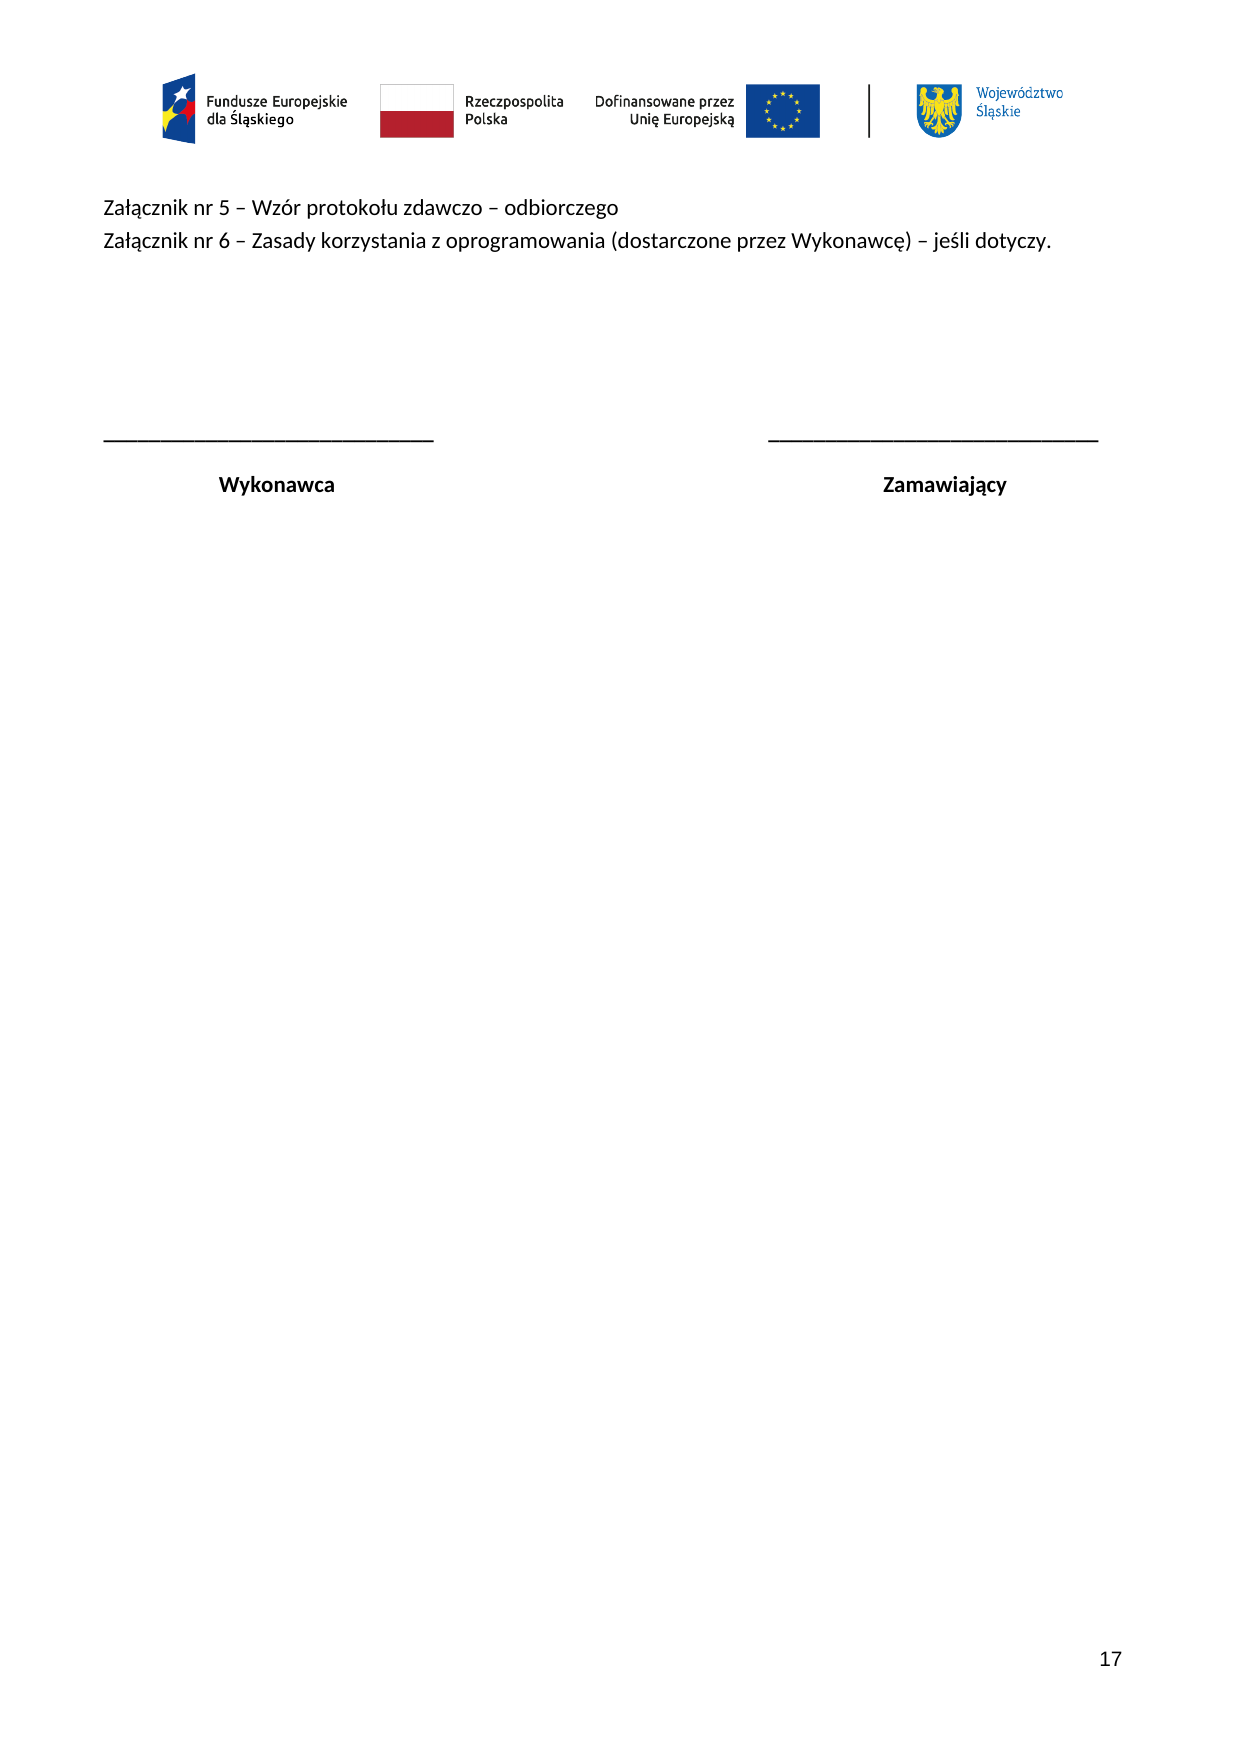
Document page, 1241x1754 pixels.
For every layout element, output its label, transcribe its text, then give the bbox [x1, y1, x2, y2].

text Wykonawca Zamawiający [103, 470, 1122, 498]
text Załącznik nr 6 – Zasady korzystania z oprogramowania (dostarczone przez Wykonawcę) – jeśli dotyczy. [103, 226, 1122, 254]
picture [162, 73, 1063, 144]
text _____________________________ _____________________________ [103, 417, 1122, 445]
text Załącznik nr 5 – Wzór protokołu zdawczo – odbiorczego [103, 193, 1122, 222]
